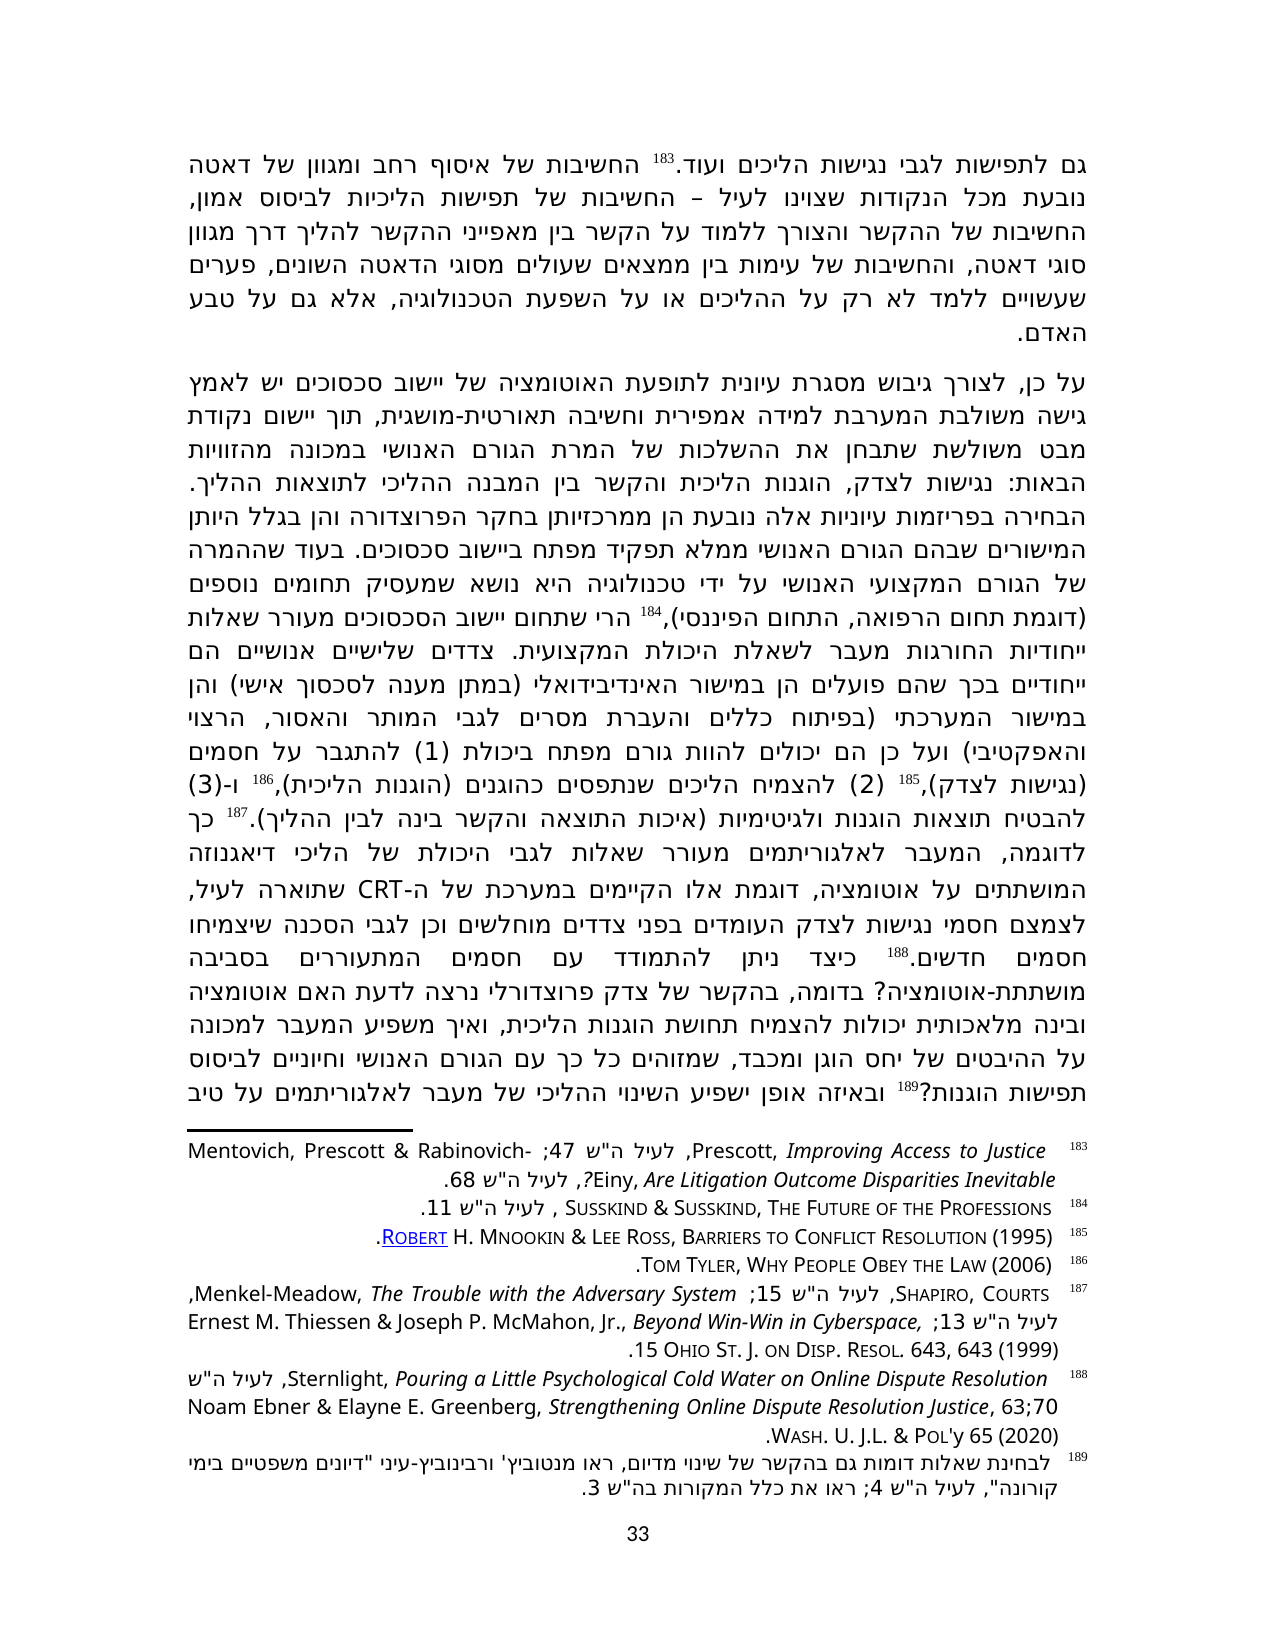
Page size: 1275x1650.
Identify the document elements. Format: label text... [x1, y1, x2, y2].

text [187, 150, 1087, 347]
text על כן, לצורך גיבוש מסגרת עיונית לתופעת האוטומציה של יישוב סכסוכים יש לאמץ גישה משולבת המערבת למידה אמפירית וחשיבה תאורטית-מושגית, תוך יישום נקודת מבט משולשת שתבחן את ההשלכות של המרת הגורם האנושי במכונה מהזוויות הבאות: נגישות לצדק, הוגנות הליכית והקשר בין המבנה ההליכי לתוצאות ההליך. הבחירה בפריזמות עיוניות אלה נובעת הן ממרכזיותן בחקר הפרוצדורה והן בגלל היותן המישורים שבהם הגורם האנושי ממלא תפקיד מפתח ביישוב סכסוכים. בעוד שההמרה של הגורם המקצועי האנושי על ידי טכנולוגיה היא נושא שמעסיק תחומים נוספים (דוגמת תחום הרפואה, התחום הפיננסי), הרי שתחום יישוב הסכסוכים מעורר שאלות ייחודיות החורגות מעבר לשאלת היכולת המקצועית. צדדים שלישיים אנושיים הם ייחודיים בכך שהם פועלים הן במישור האינדיבידואלי (במתן מענה לסכסוך אישי) והן במישור המערכתי (בפיתוח כללים והעברת מסרים לגבי המותר והאסור, הרצוי והאפקטיבי) ועל כן הם יכולים להוות גורם מפתח ביכולת (1) להתגבר על חסמים (נגישות לצדק), (2) להצמיח הליכים שנתפסים כהוגנים (הוגנות הליכית), ו-(3) להבטיח תוצאות הוגנות ולגיטימיות (איכות התוצאה והקשר בינה לבין ההליך). כך לדוגמה, המעבר לאלגוריתמים מעורר שאלות לגבי היכולת של הליכי דיאגנוזה המושתתים על אוטומציה, דוגמת אלו הקיימים במערכת של ה-CRT שתוארה לעיל, לצמצם חסמי נגישות לצדק העומדים בפני צדדים מוחלשים וכן לגבי הסכנה שיצמיחו חסמים חדשים. כיצד ניתן להתמודד עם חסמים המתעוררים בסביבה מושתתת-אוטומציה? בדומה, בהקשר של צדק פרוצדורלי נרצה לדעת האם אוטומציה ובינה מלאכותית יכולות להצמיח תחושת הוגנות הליכית, ואיך משפיע המעבר למכונה על ההיבטים של יחס הוגן ומכבד, שמזוהים כל כך עם הגורם האנושי וחיוניים לביסוס תפישות הוגנות? ובאיזה אופן ישפיע השינוי ההליכי של מעבר לאלגוריתמים על טיב ואיכות התוצאות שיושגו עבור צדדים שונים ובהקשרים שונים? כיצד יושפע ערך השוויון? האם יהיה הבדל בין היכולת של המכונה להמיר שופטים לעומת מגשרים, הנדרשים לגלות יצירתיות בהצמחת תוצאות חוץ-משפטיות ובשימור מערכות יחסים? [187, 368, 1087, 1107]
